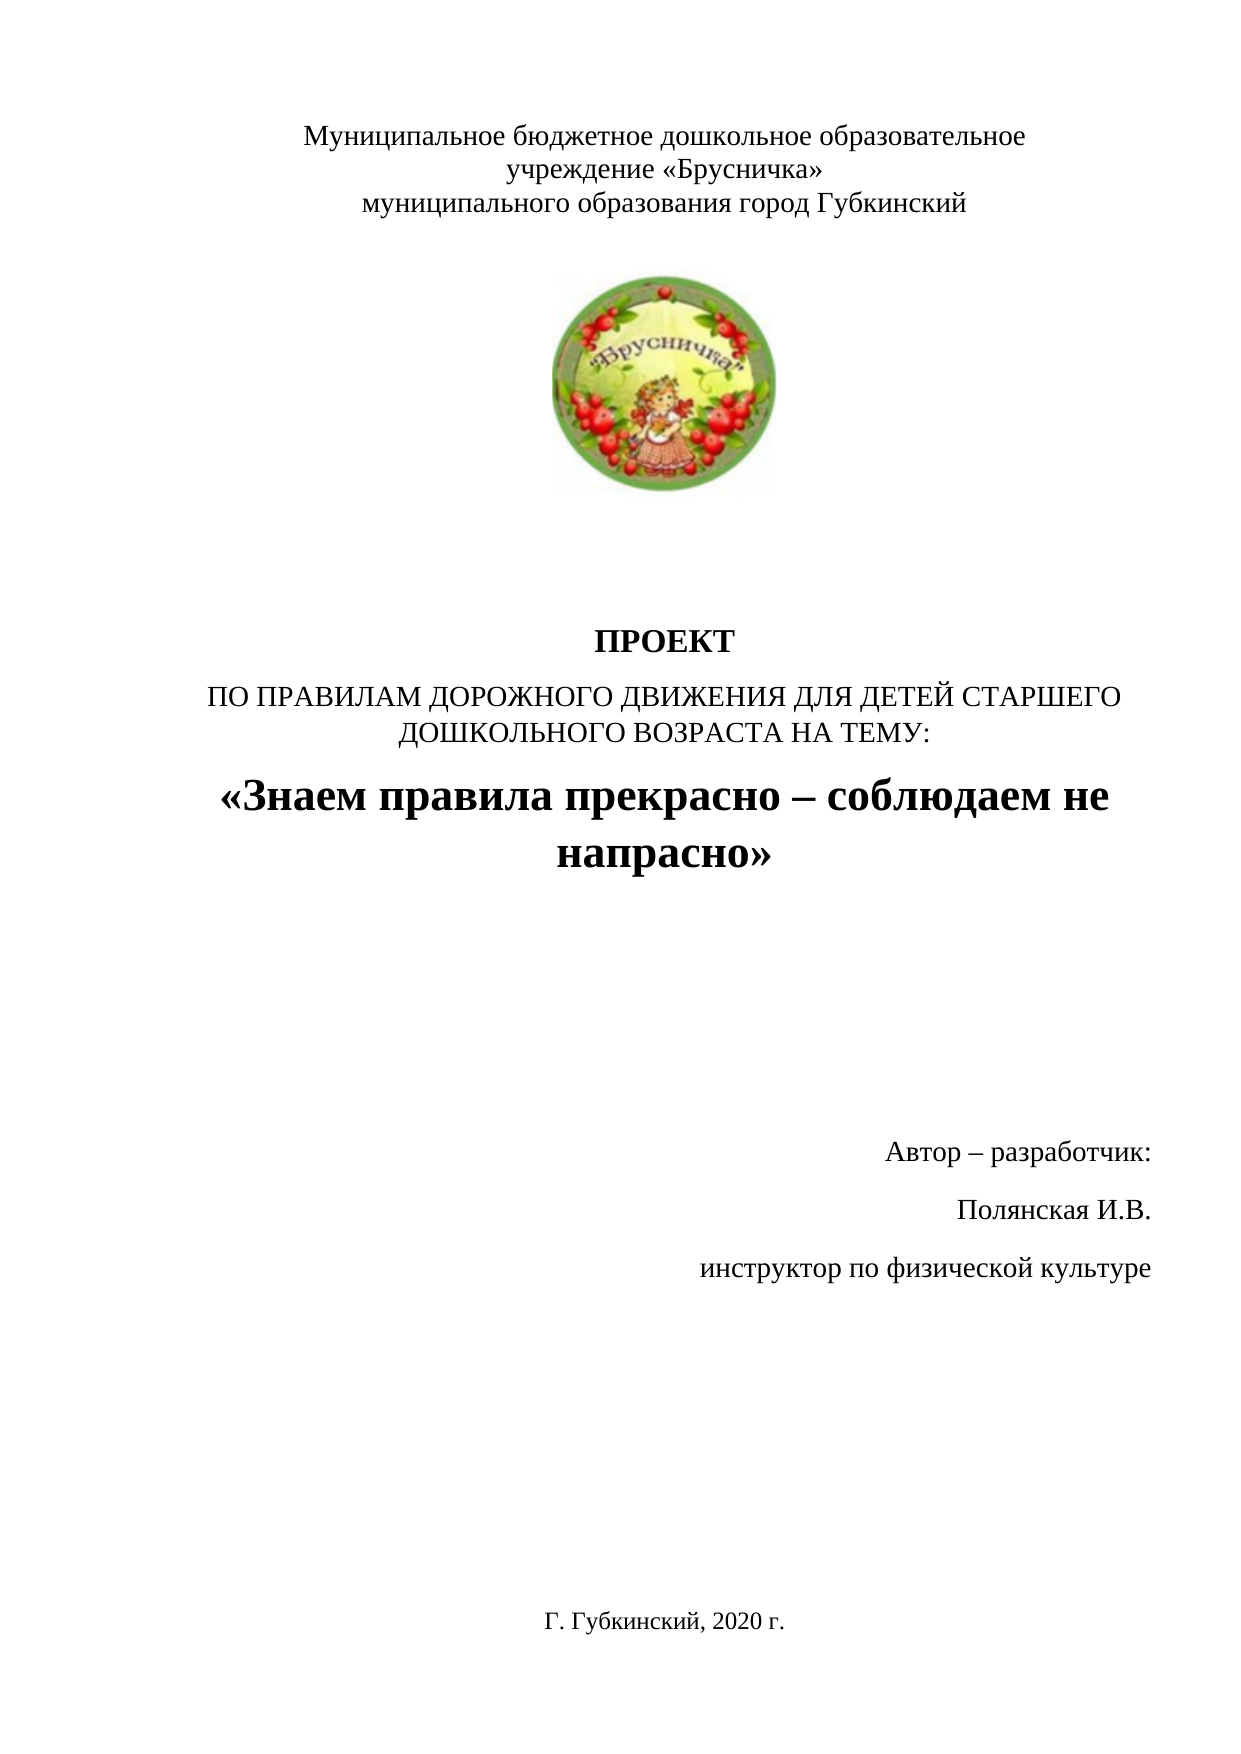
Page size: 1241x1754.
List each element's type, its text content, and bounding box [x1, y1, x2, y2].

text Полянская И.В. [177, 1191, 1152, 1226]
picture [552, 271, 777, 497]
text Автор – разработчик: [177, 1132, 1152, 1167]
text Муниципальное бюджетное дошкольное образовательное [177, 118, 1152, 152]
text Г. Губкинский, 2020 г. [177, 1600, 1152, 1635]
text муниципального образования город Губкинский [177, 185, 1152, 219]
text ПО ПРАВИЛАМ ДОРОЖНОГО ДВИЖЕНИЯ ДЛЯ ДЕТЕЙ СТАРШЕГО ДОШКОЛЬНОГО ВОЗРАСТА НА ТЕМУ: [177, 679, 1152, 749]
text «Знаем правила прекрасно – соблюдаем не напрасно» [177, 768, 1152, 878]
text инструктор по физической культуре [177, 1249, 1152, 1284]
text учреждение «Брусничка» [177, 152, 1152, 185]
text ПРОЕКТ [177, 621, 1152, 659]
